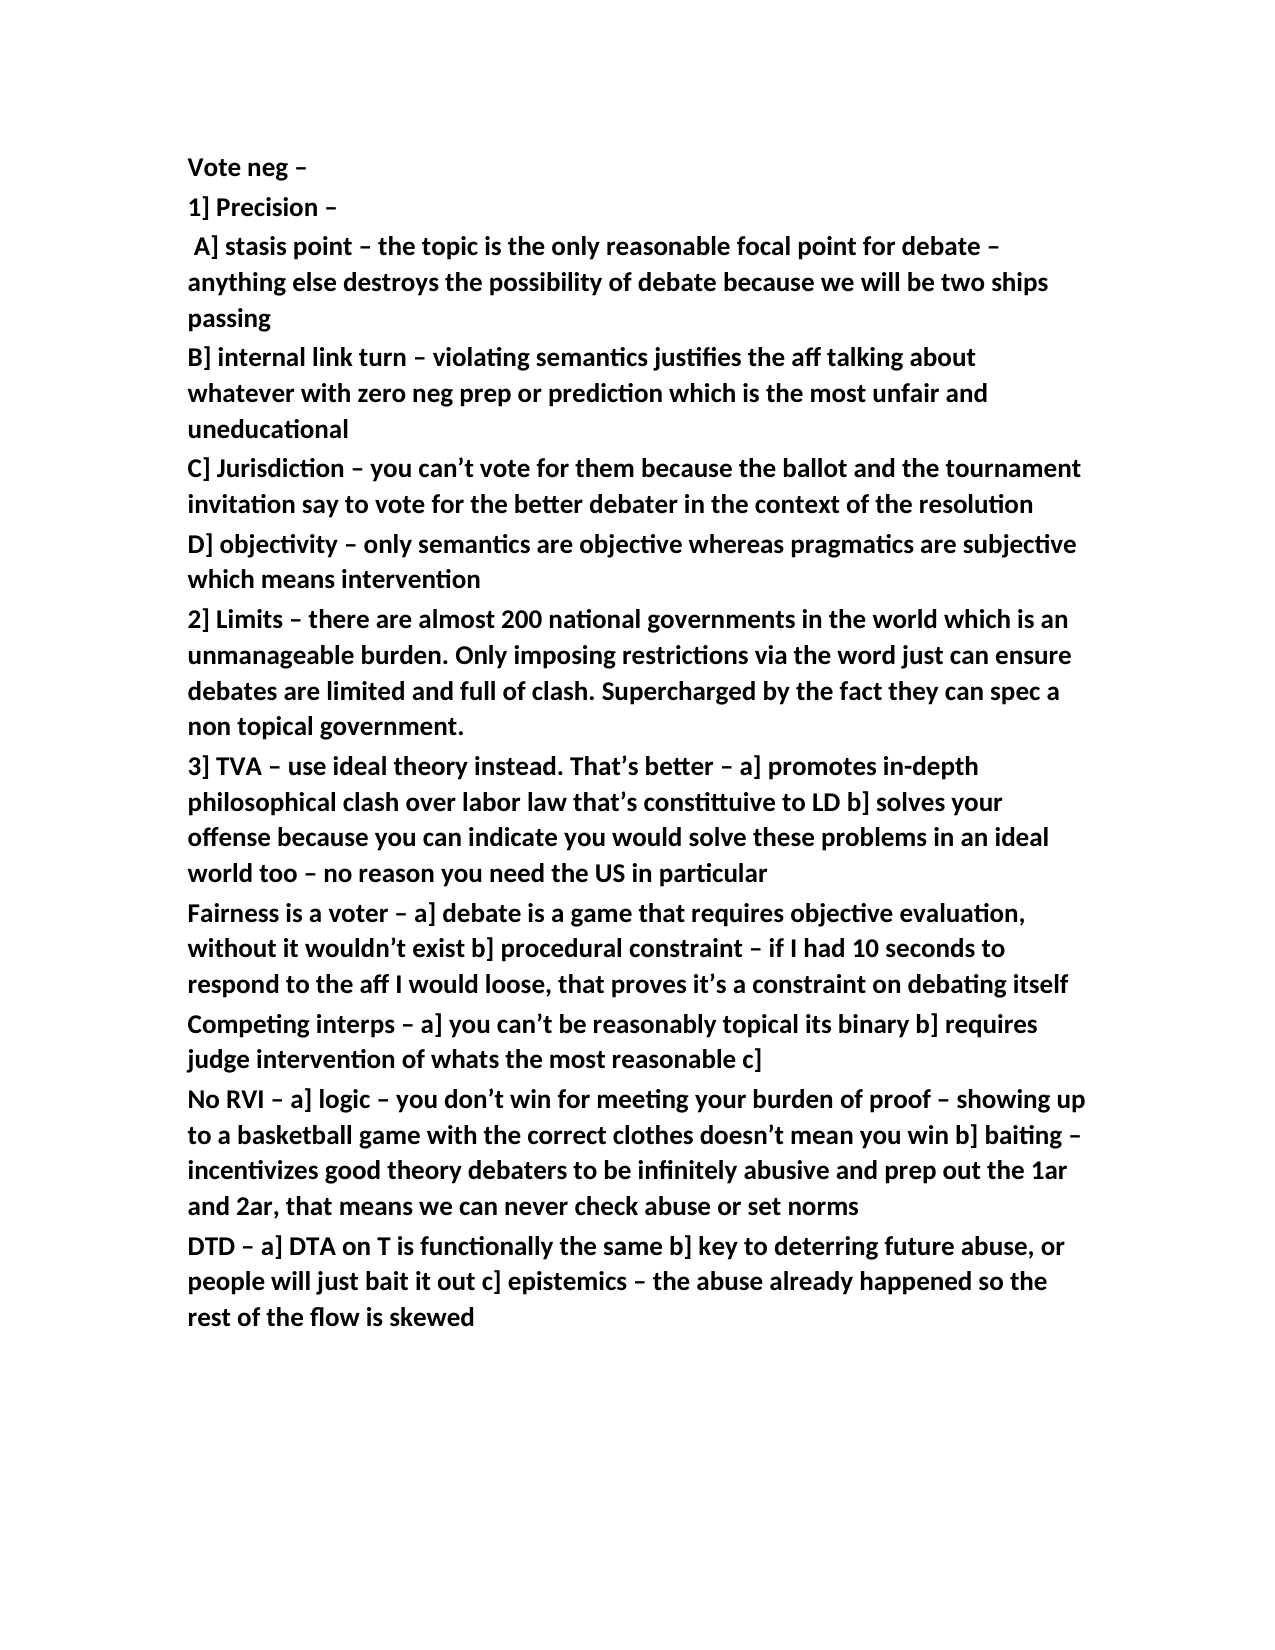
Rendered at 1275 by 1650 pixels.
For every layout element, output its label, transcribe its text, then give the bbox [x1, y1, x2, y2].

subtitle Competing interps – a] you can’t be reasonably topical its binary b] requires judge intervention of whats the most reasonable c] [187, 1007, 1087, 1076]
subtitle Fairness is a voter – a] debate is a game that requires objective evaluation, without it wouldn’t exist b] procedural constraint – if I had 10 seconds to respond to the aff I would loose, that proves it’s a constraint on debating itself [187, 896, 1087, 1000]
subtitle B] internal link turn – violating semantics justifies the aff talking about whatever with zero neg prep or prediction which is the most unfair and uneducational [187, 341, 1087, 445]
subtitle 1] Precision – [187, 190, 1087, 223]
subtitle No RVI – a] logic – you don’t win for meeting your burden of proof – showing up to a basketball game with the correct clothes doesn’t mean you win b] baiting – incentivizes good theory debaters to be infinitely abusive and prep out the 1ar and 2ar, that means we can never check abuse or set norms [187, 1082, 1087, 1222]
subtitle 3] TVA – use ideal theory instead. That’s better – a] promotes in-depth philosophical clash over labor law that’s constittuive to LD b] solves your offense because you can indicate you would solve these problems in an ideal world too – no reason you need the US in particular [187, 749, 1087, 889]
subtitle C] Jurisdiction – you can’t vote for them because the ballot and the tournament invitation say to vote for the better debater in the context of the resolution [187, 452, 1087, 520]
subtitle D] objectivity – only semantics are objective whereas pragmatics are subjective which means intervention [187, 527, 1087, 596]
subtitle 2] Limits – there are almost 200 national governments in the world which is an unmanageable burden. Only imposing restrictions via the word just can ensure debates are limited and full of clash. Supercharged by the fact they can spec a non topical government. [187, 602, 1087, 742]
subtitle A] stasis point – the topic is the only reasonable focal point for debate – anything else destroys the possibility of debate because we will be two ships passing [187, 229, 1087, 334]
subtitle DTD – a] DTA on T is functionally the same b] key to deterring future abuse, or people will just bait it out c] epistemics – the abuse already happened so the rest of the flow is skewed [187, 1229, 1087, 1333]
subtitle Vote neg – [187, 150, 1087, 183]
